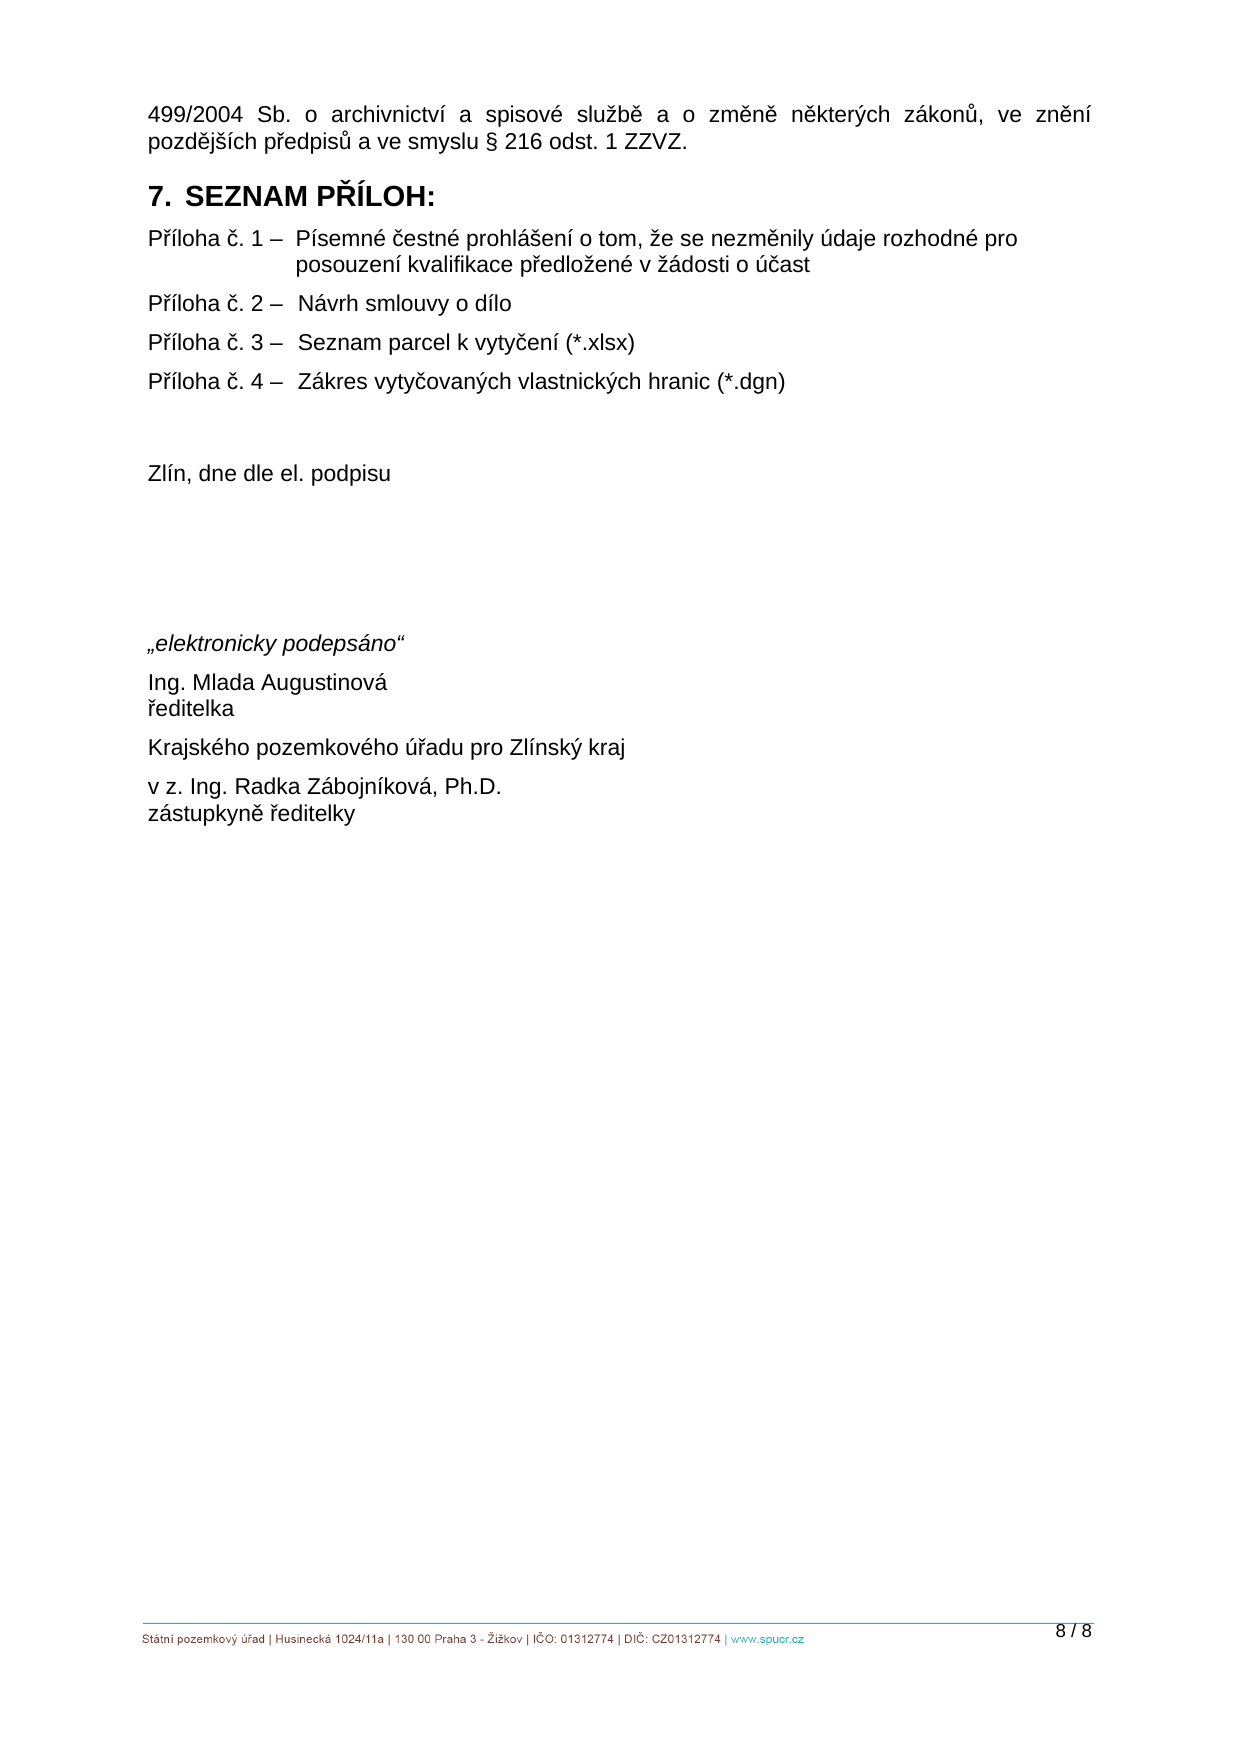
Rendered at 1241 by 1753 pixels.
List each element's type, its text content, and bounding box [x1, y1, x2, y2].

picture [124, 1620, 1116, 1649]
text Ing. Mlada Augustinová [148, 669, 1092, 695]
text Příloha č. 3 – Seznam parcel k vytyčení (*.xlsx) [148, 329, 1092, 356]
text Příloha č. 4 – Zákres vytyčovaných vlastnických hranic (*.dgn) [148, 368, 1092, 394]
text Zlín, dne dle el. podpisu [148, 459, 1092, 486]
text Příloha č. 1 – Písemné čestné prohlášení o tom, že se nezměnily údaje rozhodné pro posouzení kvalifikace předložené v žádosti o účast [148, 225, 1092, 278]
subtitle Seznam příloh: [148, 179, 1092, 213]
text zástupkyně ředitelky [148, 799, 1092, 826]
text Krajského pozemkového úřadu pro Zlínský kraj [148, 734, 1092, 761]
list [148, 101, 1092, 154]
text Příloha č. 2 – Návrh smlouvy o dílo [148, 290, 1092, 317]
text „elektronicky podepsáno“ [148, 630, 1092, 657]
text v z. Ing. Radka Zábojníková, Ph.D. [148, 773, 1092, 799]
text ředitelka [148, 695, 1092, 722]
